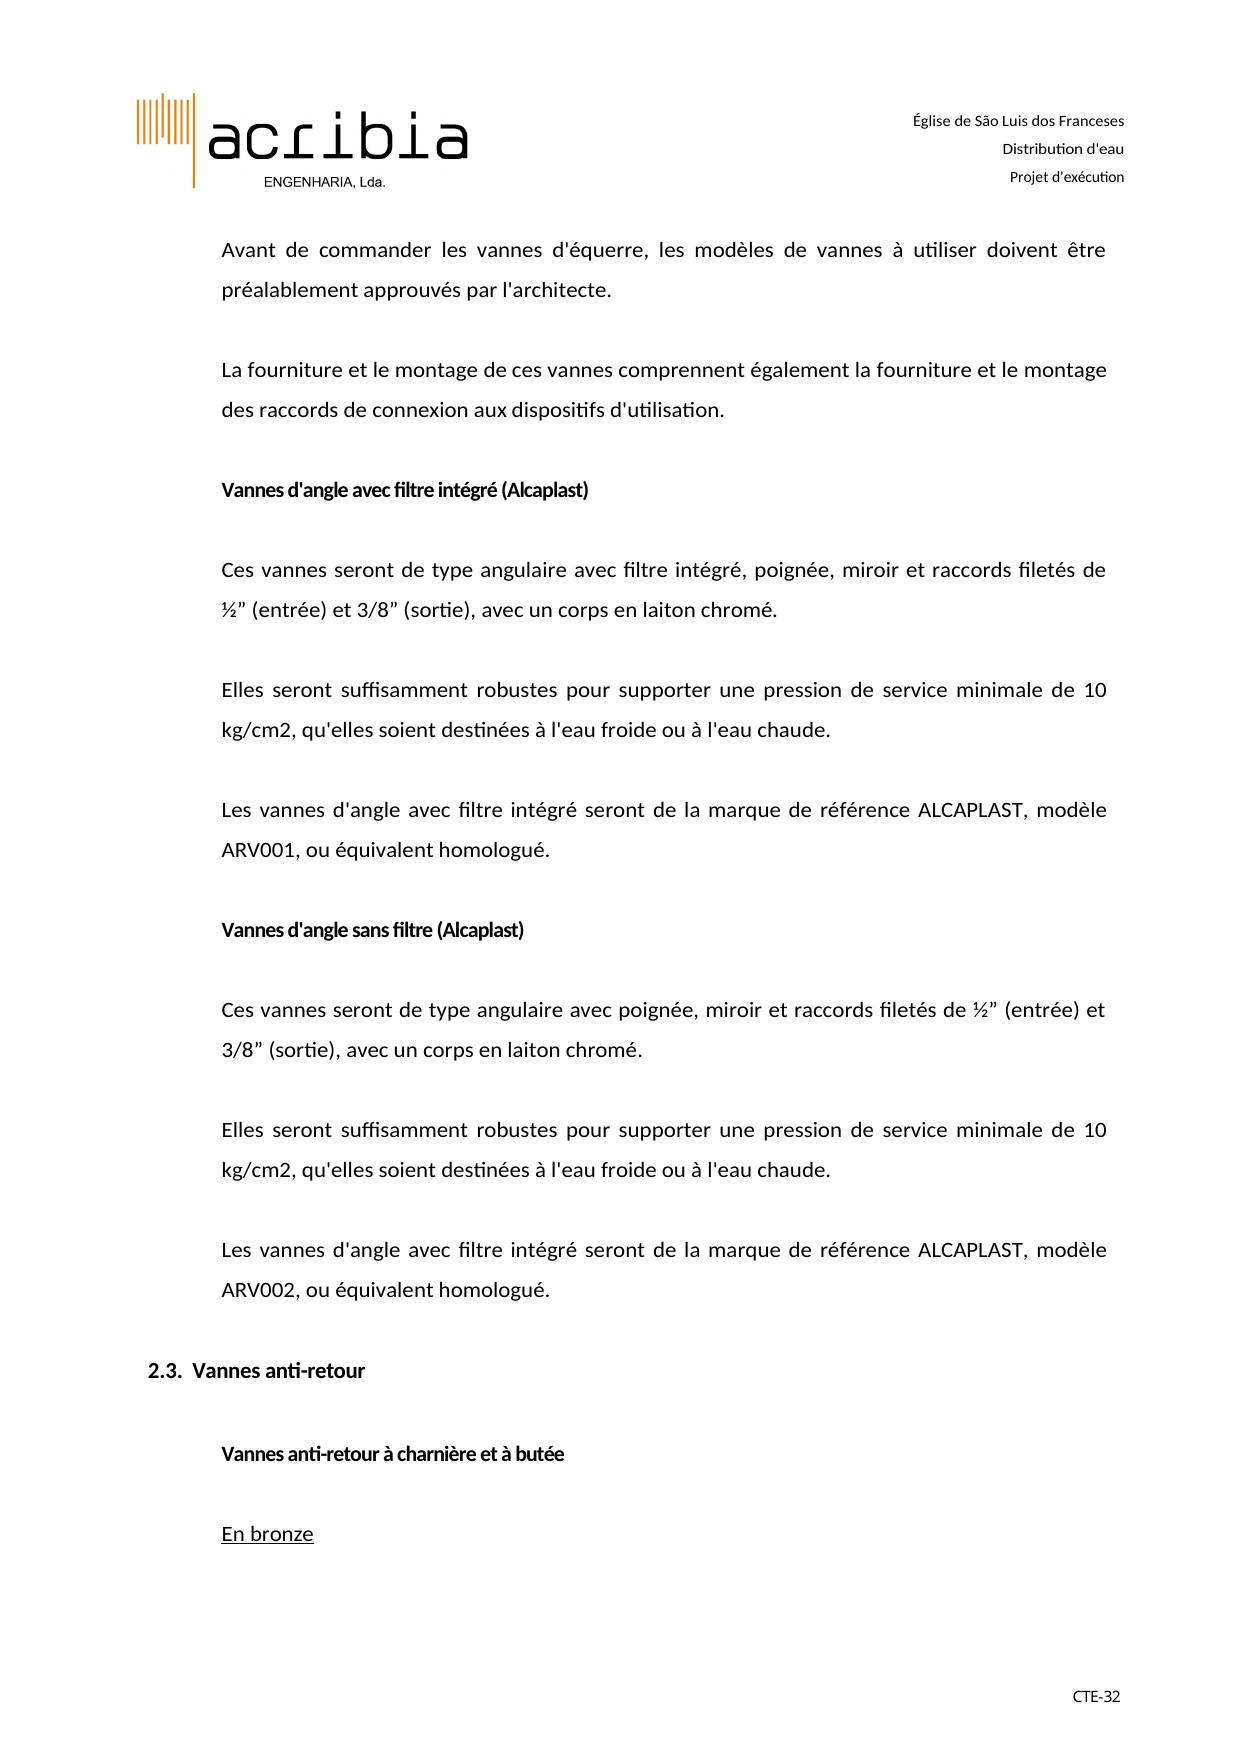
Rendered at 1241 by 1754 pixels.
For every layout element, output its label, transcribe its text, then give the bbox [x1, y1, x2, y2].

subtitle Vannes anti-retour à charnière et à butée [221, 1440, 1108, 1467]
picture [133, 91, 469, 191]
text Avant de commander les vannes d'équerre, les modèles de vannes à utiliser doivent être préalablement approuvés par l'architecte. [221, 236, 1108, 303]
text Elles seront suffisamment robustes pour supporter une pression de service minimale de 10 kg/cm2, qu'elles soient destinées à l'eau froide ou à l'eau chaude. [221, 676, 1108, 743]
subtitle Vannes d'angle avec filtre intégré (Alcaplast) [221, 476, 1108, 503]
text Ces vannes seront de type angulaire avec filtre intégré, poignée, miroir et raccords filetés de ½” (entrée) et 3/8” (sortie), avec un corps en laiton chromé. [221, 556, 1108, 623]
text Les vannes d'angle avec filtre intégré seront de la marque de référence ALCAPLAST, modèle ARV001, ou équivalent homologué. [221, 796, 1108, 863]
text Elles seront suffisamment robustes pour supporter une pression de service minimale de 10 kg/cm2, qu'elles soient destinées à l'eau froide ou à l'eau chaude. [221, 1116, 1108, 1183]
text Ces vannes seront de type angulaire avec poignée, miroir et raccords filetés de ½” (entrée) et 3/8” (sortie), avec un corps en laiton chromé. [221, 996, 1108, 1063]
text La fourniture et le montage de ces vannes comprennent également la fourniture et le montage des raccords de connexion aux dispositifs d'utilisation. [221, 356, 1108, 423]
subtitle Vannes d'angle sans filtre (Alcaplast) [221, 916, 1108, 943]
text En bronze [221, 1520, 1108, 1547]
subtitle Vannes anti-retour [148, 1356, 1108, 1384]
text Les vannes d'angle avec filtre intégré seront de la marque de référence ALCAPLAST, modèle ARV002, ou équivalent homologué. [221, 1236, 1108, 1303]
